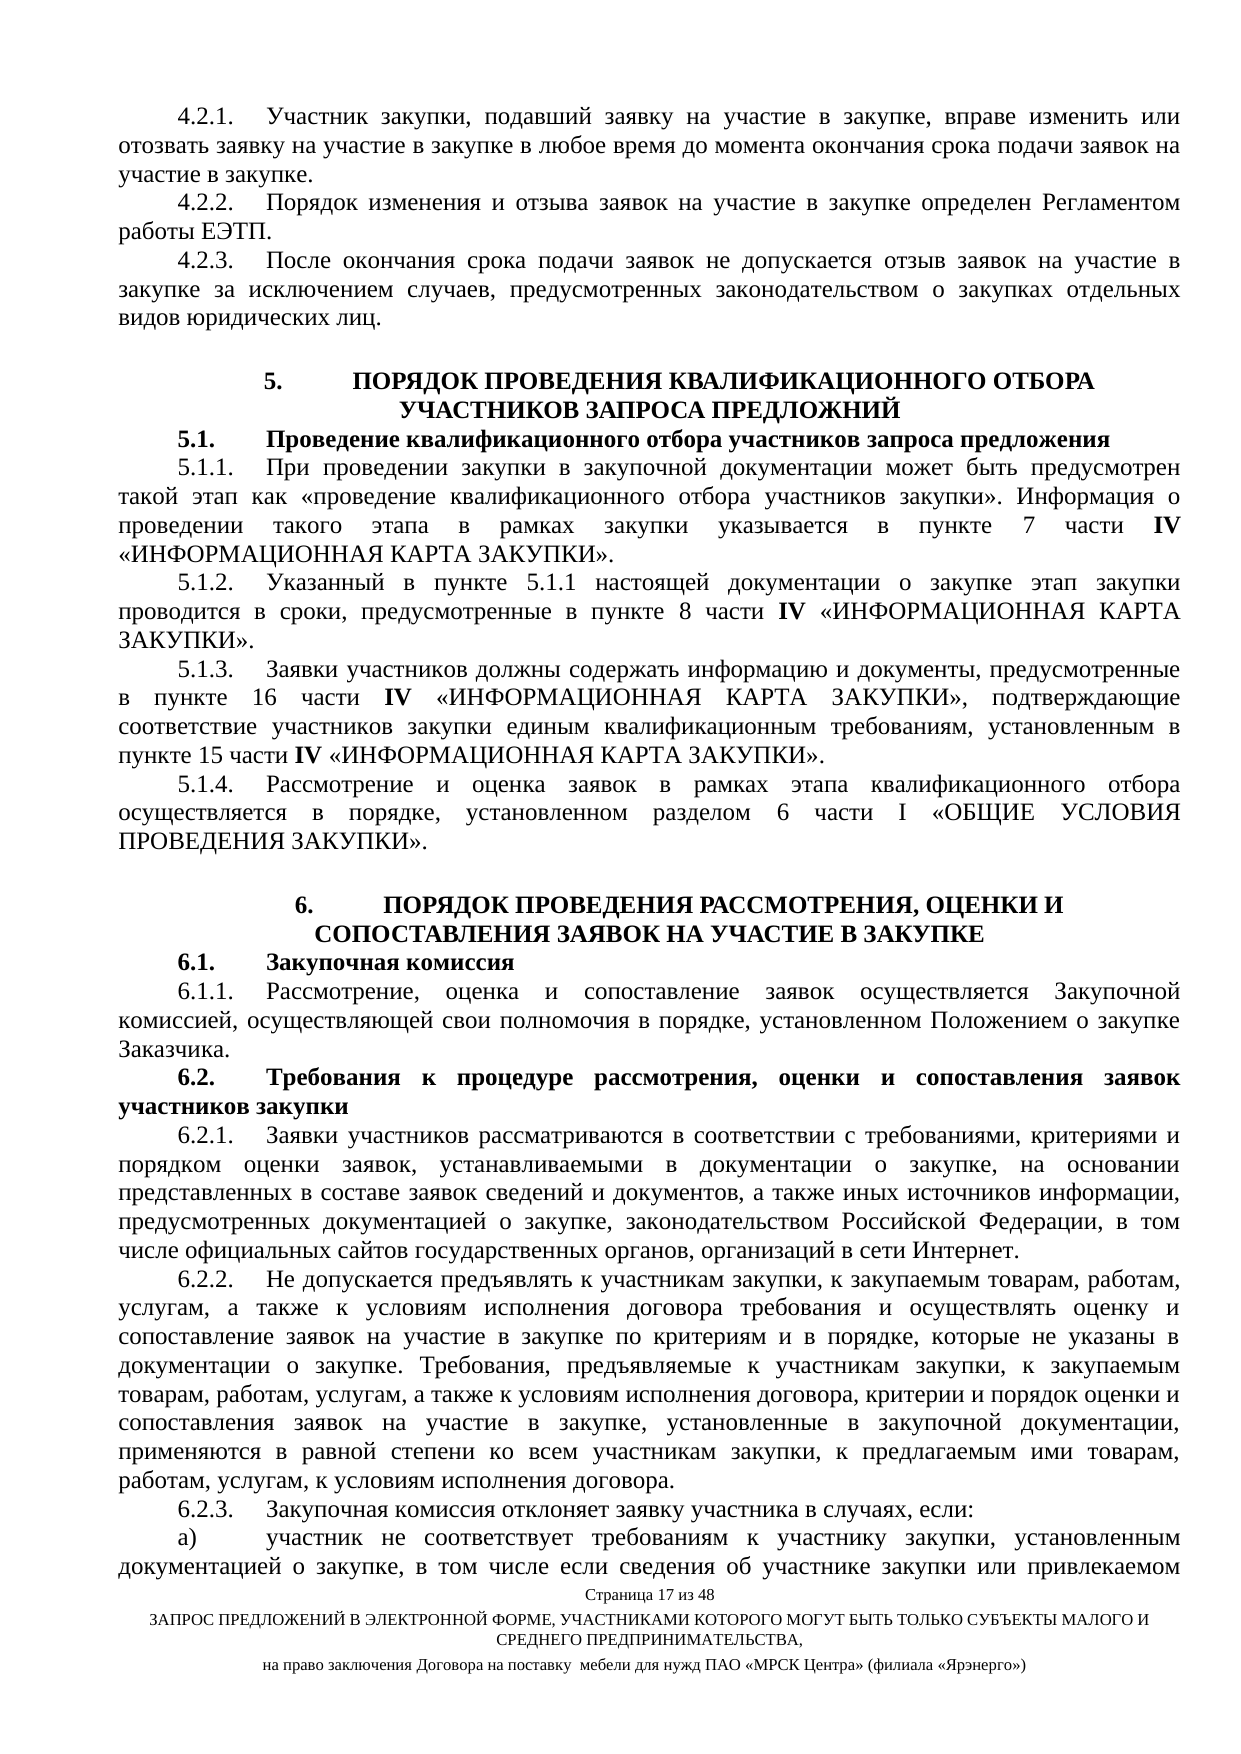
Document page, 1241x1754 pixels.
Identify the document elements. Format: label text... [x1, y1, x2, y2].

subtitle Порядок изменения и отзыва заявок на участие в закупке определен Регламентом работы ЕЭТП. [118, 187, 1181, 245]
subtitle Закупочная комиссия отклоняет заявку участника в случаях, если: [118, 1494, 1181, 1522]
subtitle Участник закупки, подавший заявку на участие в закупке, вправе изменить или отозвать заявку на участие в закупке в любое время до момента окончания срока подачи заявок на участие в закупке. [118, 101, 1181, 187]
subtitle После окончания срока подачи заявок не допускается отзыв заявок на участие в закупке за исключением случаев, предусмотренных законодательством о закупках отдельных видов юридических лиц. [118, 245, 1181, 331]
subtitle ПОРЯДОК ПРОВЕДЕНИЯ КВАЛИФИКАЦИОННОГО ОТБОРА УЧАСТНИКОВ ЗАПРОСА ПРЕДЛОЖНИЙ [118, 366, 1181, 424]
subtitle Не допускается предъявлять к участникам закупки, к закупаемым товарам, работам, услугам, а также к условиям исполнения договора требования и осуществлять оценку и сопоставление заявок на участие в закупке по критериям и в порядке, которые не указаны в документации о закупке. Требования, предъявляемые к участникам закупки, к закупаемым товарам, работам, услугам, а также к условиям исполнения договора, критерии и порядок оценки и сопоставления заявок на участие в закупке, установленные в закупочной документации, применяются в равной степени ко всем участникам закупки, к предлагаемым ими товарам, работам, услугам, к условиям исполнения договора. [118, 1264, 1181, 1494]
subtitle Проведение квалификационного отбора участников запроса предложения [118, 424, 1181, 452]
subtitle Закупочная комиссия [118, 947, 1181, 976]
subtitle Требования к процедуре рассмотрения, оценки и сопоставления заявок участников закупки [118, 1062, 1181, 1120]
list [118, 1522, 1181, 1580]
subtitle Рассмотрение, оценка и сопоставление заявок осуществляется Закупочной комиссией, осуществляющей свои полномочия в порядке, установленном Положением о закупке Заказчика. [118, 976, 1181, 1062]
subtitle Заявки участников рассматриваются в соответствии с требованиями, критериями и порядком оценки заявок, устанавливаемыми в документации о закупке, на основании представленных в составе заявок сведений и документов, а также иных источников информации, предусмотренных документацией о закупке, законодательством Российской Федерации, в том числе официальных сайтов государственных органов, организаций в сети Интернет. [118, 1120, 1181, 1264]
subtitle ПОРЯДОК ПРОВЕДЕНИЯ РАССМОТРЕНИЯ, ОЦЕНКИ И СОПОСТАВЛЕНИЯ ЗАЯВОК НА УЧАСТИЕ В ЗАКУПКЕ [118, 890, 1181, 947]
subtitle Указанный в пункте 5.1.1 настоящей документации о закупке этап закупки проводится в сроки, предусмотренные в пункте 8 части IV «ИНФОРМАЦИОННАЯ КАРТА ЗАКУПКИ». [118, 567, 1181, 654]
subtitle Заявки участников должны содержать информацию и документы, предусмотренные в пункте 16 части IV «ИНФОРМАЦИОННАЯ КАРТА ЗАКУПКИ», подтверждающие соответствие участников закупки единым квалификационным требованиям, установленным в пункте 15 части IV «ИНФОРМАЦИОННАЯ КАРТА ЗАКУПКИ». [118, 654, 1181, 769]
subtitle Рассмотрение и оценка заявок в рамках этапа квалификационного отбора осуществляется в порядке, установленном разделом 6 части I «ОБЩИЕ УСЛОВИЯ ПРОВЕДЕНИЯ ЗАКУПКИ». [118, 769, 1181, 855]
subtitle При проведении закупки в закупочной документации может быть предусмотрен такой этап как «проведение квалификационного отбора участников закупки». Информация о проведении такого этапа в рамках закупки указывается в пункте 7 части IV «ИНФОРМАЦИОННАЯ КАРТА ЗАКУПКИ». [118, 452, 1181, 567]
